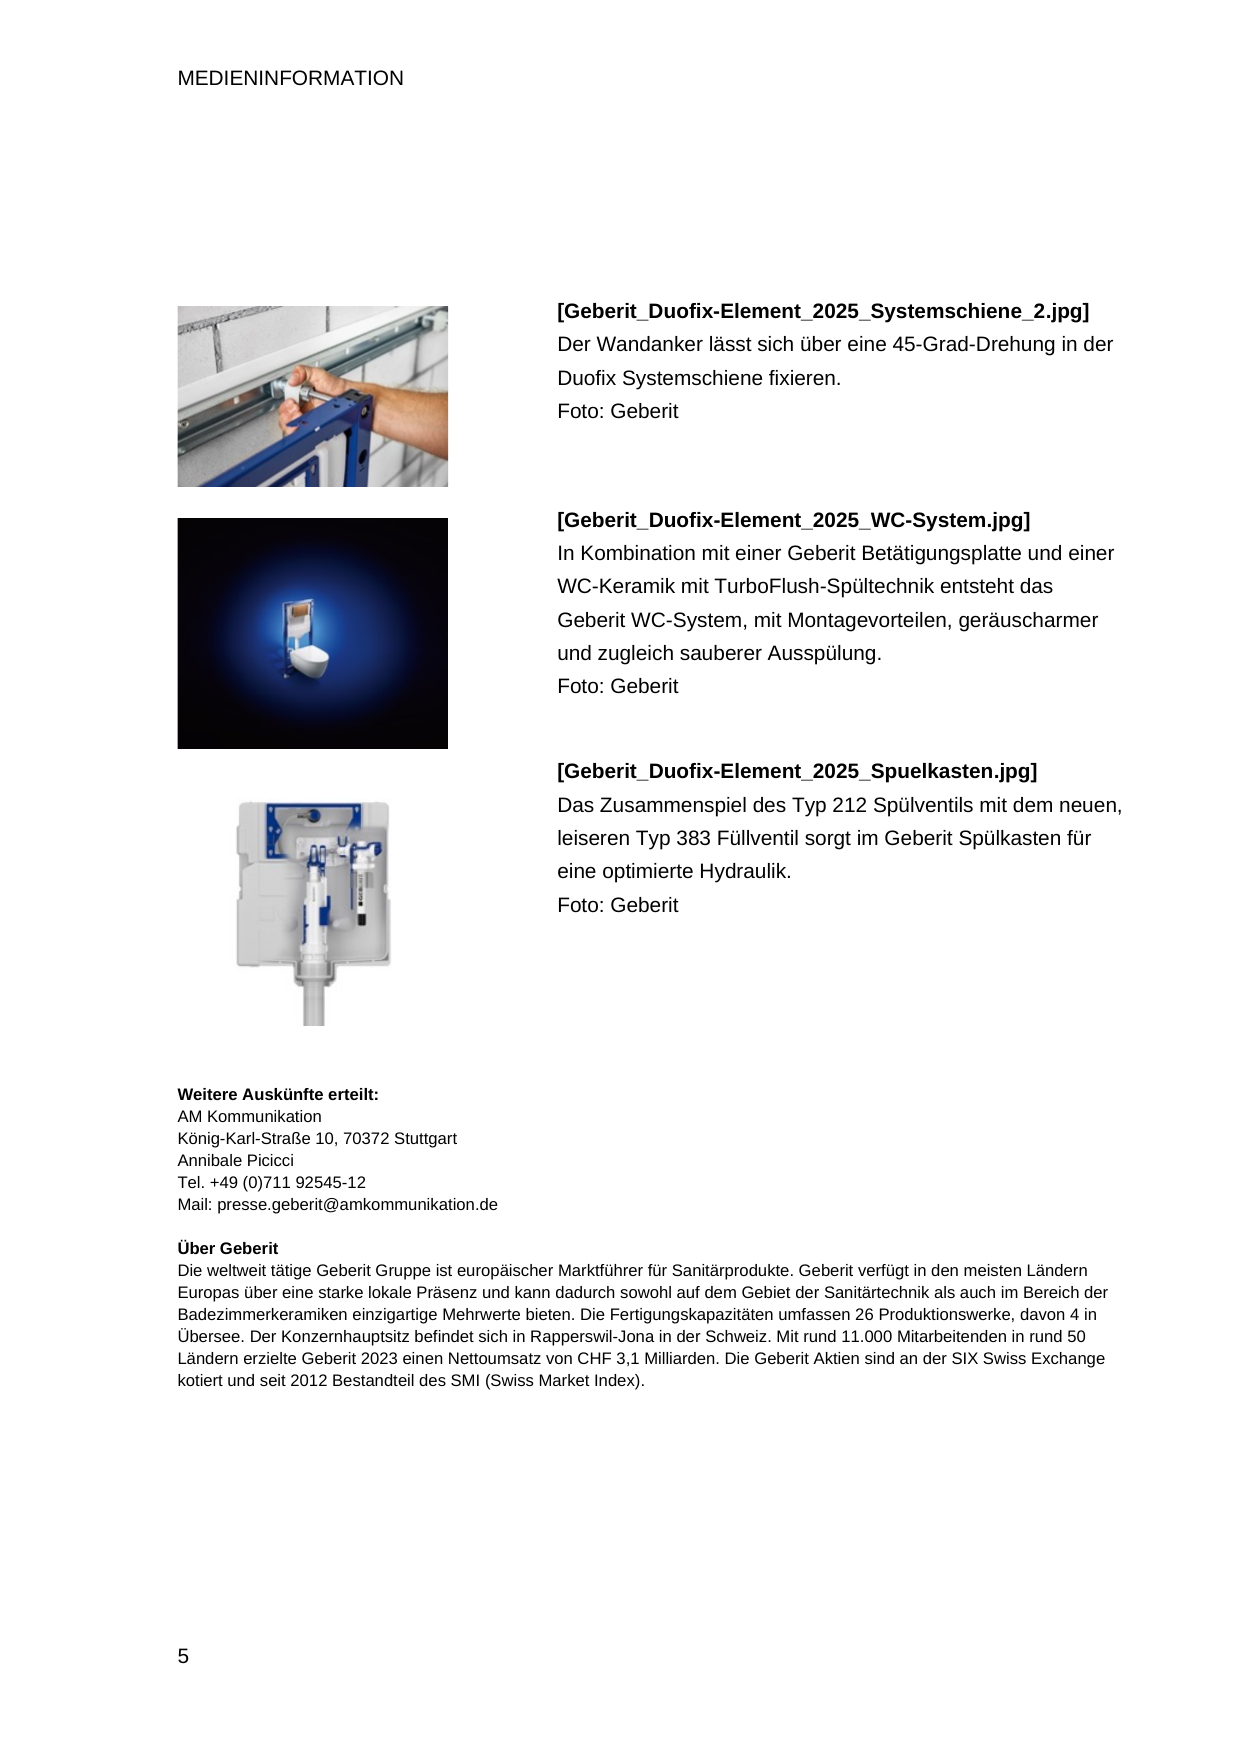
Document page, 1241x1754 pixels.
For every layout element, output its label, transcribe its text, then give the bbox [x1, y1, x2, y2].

table_cell [177, 292, 546, 501]
table_cell [Geberit_Duofix-Element_2025_Systemschiene_2.jpg] Der Wandanker lässt sich über eine 45-Grad-Drehung in der Duofix Systemschiene fixieren. Foto: Geberit [546, 292, 1136, 501]
picture [179, 760, 446, 1026]
picture [177, 518, 448, 749]
table_cell [177, 501, 546, 752]
text Tel. +49 (0)711 92545-12 [177, 1173, 1137, 1192]
text Mail: presse.geberit@amkommunikation.de [177, 1194, 1137, 1214]
table_cell [177, 752, 546, 1030]
table_cell [Geberit_Duofix-Element_2025_Spuelkasten.jpg] Das Zusammenspiel des Typ 212 Spülventils mit dem neuen, leiseren Typ 383 Füllventil sorgt im Geberit Spülkasten für eine optimierte Hydraulik. Foto: Geberit [546, 752, 1136, 1030]
text AM Kommunikation König-Karl-Straße 10, 70372 Stuttgart Annibale Picicci [177, 1107, 1137, 1170]
table_cell [Geberit_Duofix-Element_2025_WC-System.jpg] In Kombination mit einer Geberit Betätigungsplatte und einer WC-Keramik mit TurboFlush-Spültechnik entsteht das Geberit WC-System, mit Montagevorteilen, geräuscharmer und zugleich sauberer Ausspülung. Foto: Geberit [546, 501, 1136, 752]
text Über Geberit [177, 1217, 1137, 1258]
text Weitere Auskünfte erteilt: [177, 1085, 1137, 1104]
text Die weltweit tätige Geberit Gruppe ist europäischer Marktführer für Sanitärprodukte. Geberit verfügt in den meisten Ländern Europas über eine starke lokale Präsenz und kann dadurch sowohl auf dem Gebiet der Sanitärtechnik als auch im Bereich der Badezimmerkeramiken einzigartige Mehrwerte bieten. Die Fertigungskapazitäten umfassen 26 Produktionswerke, davon 4 in Übersee. Der Konzernhauptsitz befindet sich in Rapperswil-Jona in der Schweiz. Mit rund 11.000 Mitarbeitenden in rund 50 Ländern erzielte Geberit 2023 einen Nettoumsatz von CHF 3,1 Milliarden. Die Geberit Aktien sind an der SIX Swiss Exchange kotiert und seit 2012 Bestandteil des SMI (Swiss Market Index). [177, 1261, 1137, 1389]
picture [177, 306, 449, 487]
